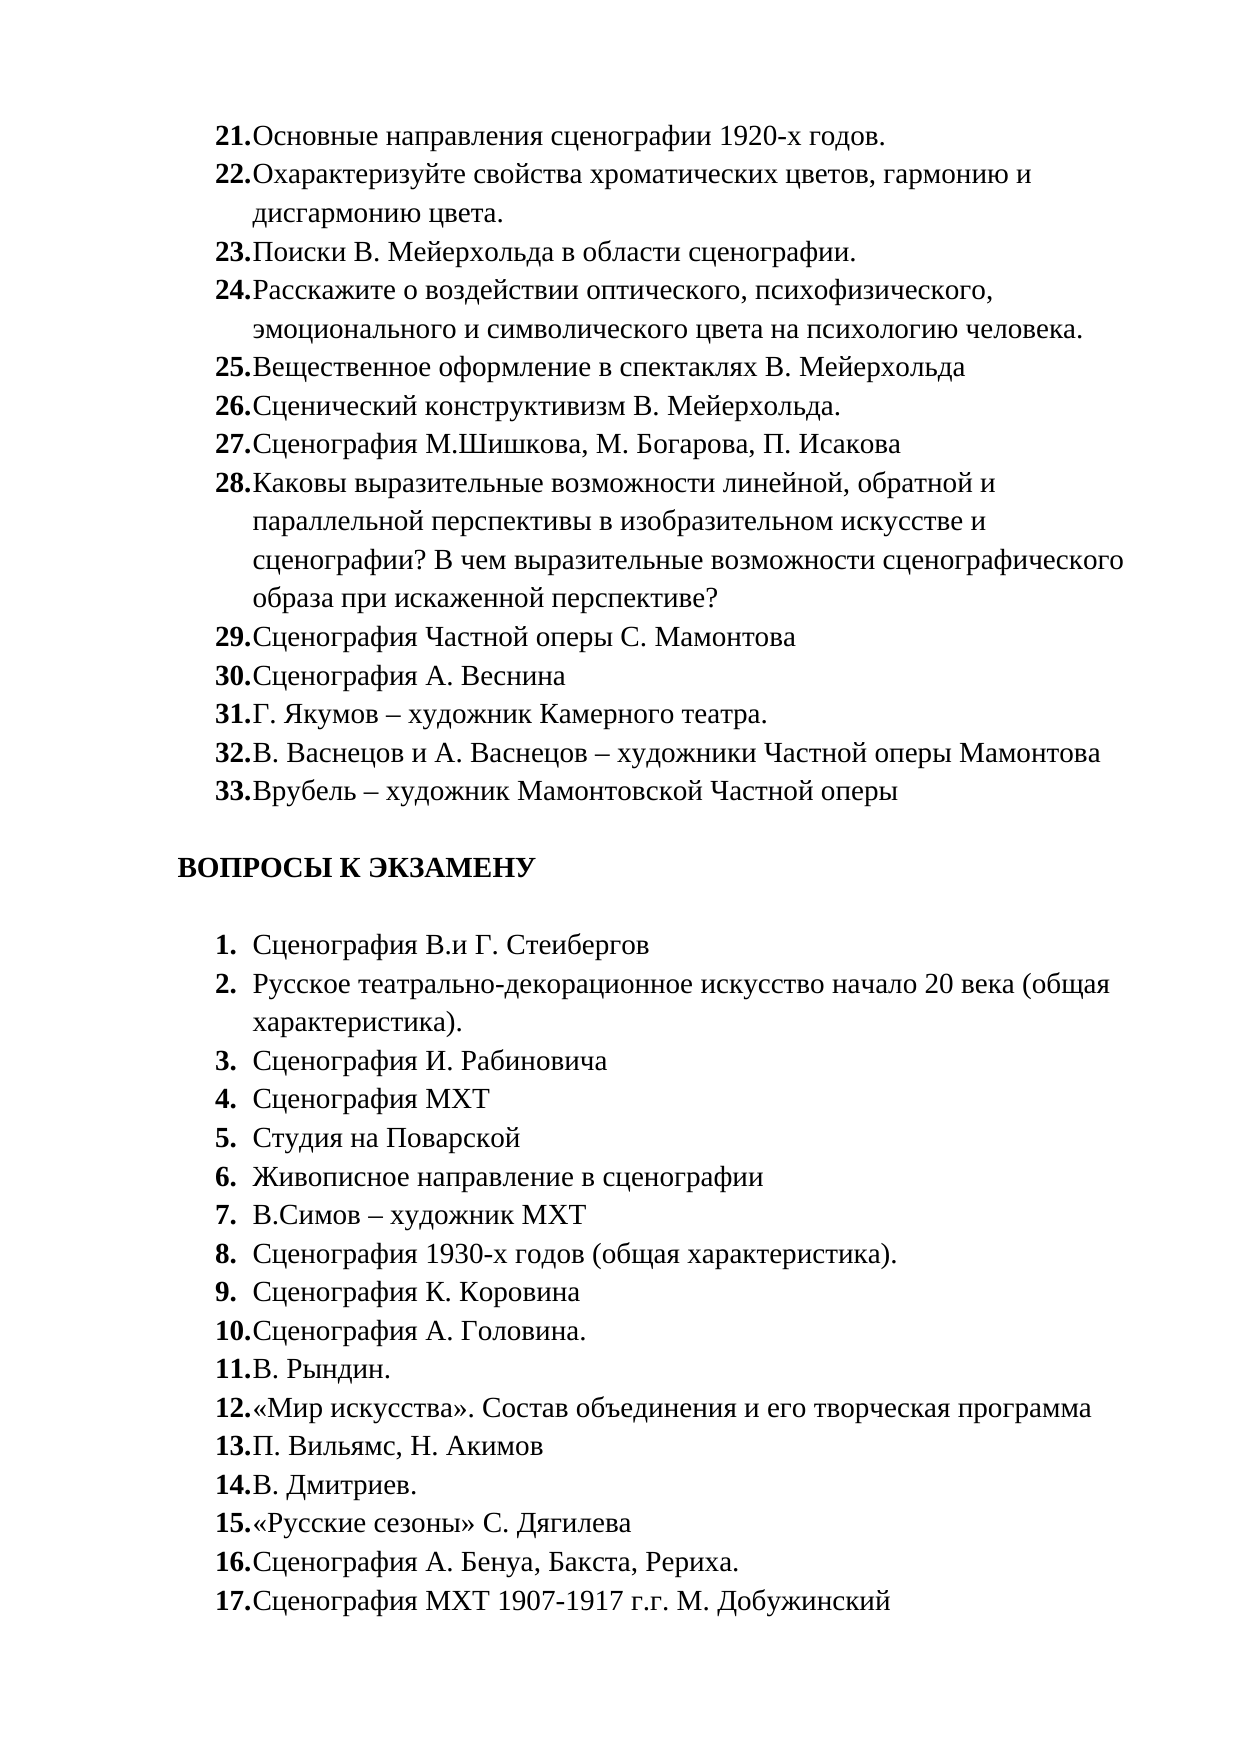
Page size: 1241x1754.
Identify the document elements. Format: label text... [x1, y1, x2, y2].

list Живописное направление в сценографии [215, 1159, 1152, 1192]
list Сценография К. Коровина [215, 1274, 1152, 1308]
list Сценография В.и Г. Стеибергов [215, 927, 1152, 961]
list Сценография МХТ 1907-1917 г.г. М. Добужинский [215, 1583, 1152, 1616]
list Сценография Частной оперы С. Мамонтова [215, 619, 1152, 653]
list «Русские сезоны» С. Дягилева [215, 1506, 1152, 1539]
list П. Вильямс, Н. Акимов [215, 1428, 1152, 1462]
list В. Рындин. [215, 1351, 1152, 1385]
list Сценография 1930-х годов (общая характеристика). [215, 1236, 1152, 1269]
list Сценография М.Шишкова, М. Богарова, П. Исакова [215, 426, 1152, 460]
list Сценография МХТ [215, 1082, 1152, 1115]
list Вещественное оформление в спектаклях В. Мейерхольда [215, 349, 1152, 383]
list Сценический конструктивизм В. Мейерхольда. [215, 388, 1152, 421]
list Поиски В. Мейерхольда в области сценографии. [215, 234, 1152, 267]
list Г. Якумов – художник Камерного театра. [215, 696, 1152, 730]
list Сценография А. Бенуа, Бакста, Рериха. [215, 1544, 1152, 1578]
text ВОПРОСЫ К ЭКЗАМЕНУ [177, 850, 1152, 884]
list В. Васнецов и А. Васнецов – художники Частной оперы Мамонтова [215, 735, 1152, 768]
list Врубель – художник Мамонтовской Частной оперы [215, 773, 1152, 807]
list «Мир искусства». Состав объединения и его творческая программа [215, 1390, 1152, 1423]
list В.Симов – художник МХТ [215, 1197, 1152, 1231]
list Сценография А. Веснина [215, 658, 1152, 691]
list Студия на Поварской [215, 1120, 1152, 1154]
list Основные направления сценографии 1920-х годов. [215, 118, 1152, 152]
list Русское театрально-декорационное искусство начало 20 века (общая характеристика). [215, 966, 1152, 1038]
list Каковы выразительные возможности линейной, обратной и параллельной перспективы в изобразительном искусстве и сценографии? В чем выразительные возможности сценографического образа при искаженной перспективе? [215, 465, 1152, 614]
list В. Дмитриев. [215, 1467, 1152, 1501]
list Сценография А. Головина. [215, 1313, 1152, 1346]
list Сценография И. Рабиновича [215, 1043, 1152, 1077]
list Охарактеризуйте свойства хроматических цветов, гармонию и дисгармонию цвета. [215, 157, 1152, 229]
list Расскажите о воздействии оптического, психофизического, эмоционального и символического цвета на психологию человека. [215, 272, 1152, 344]
